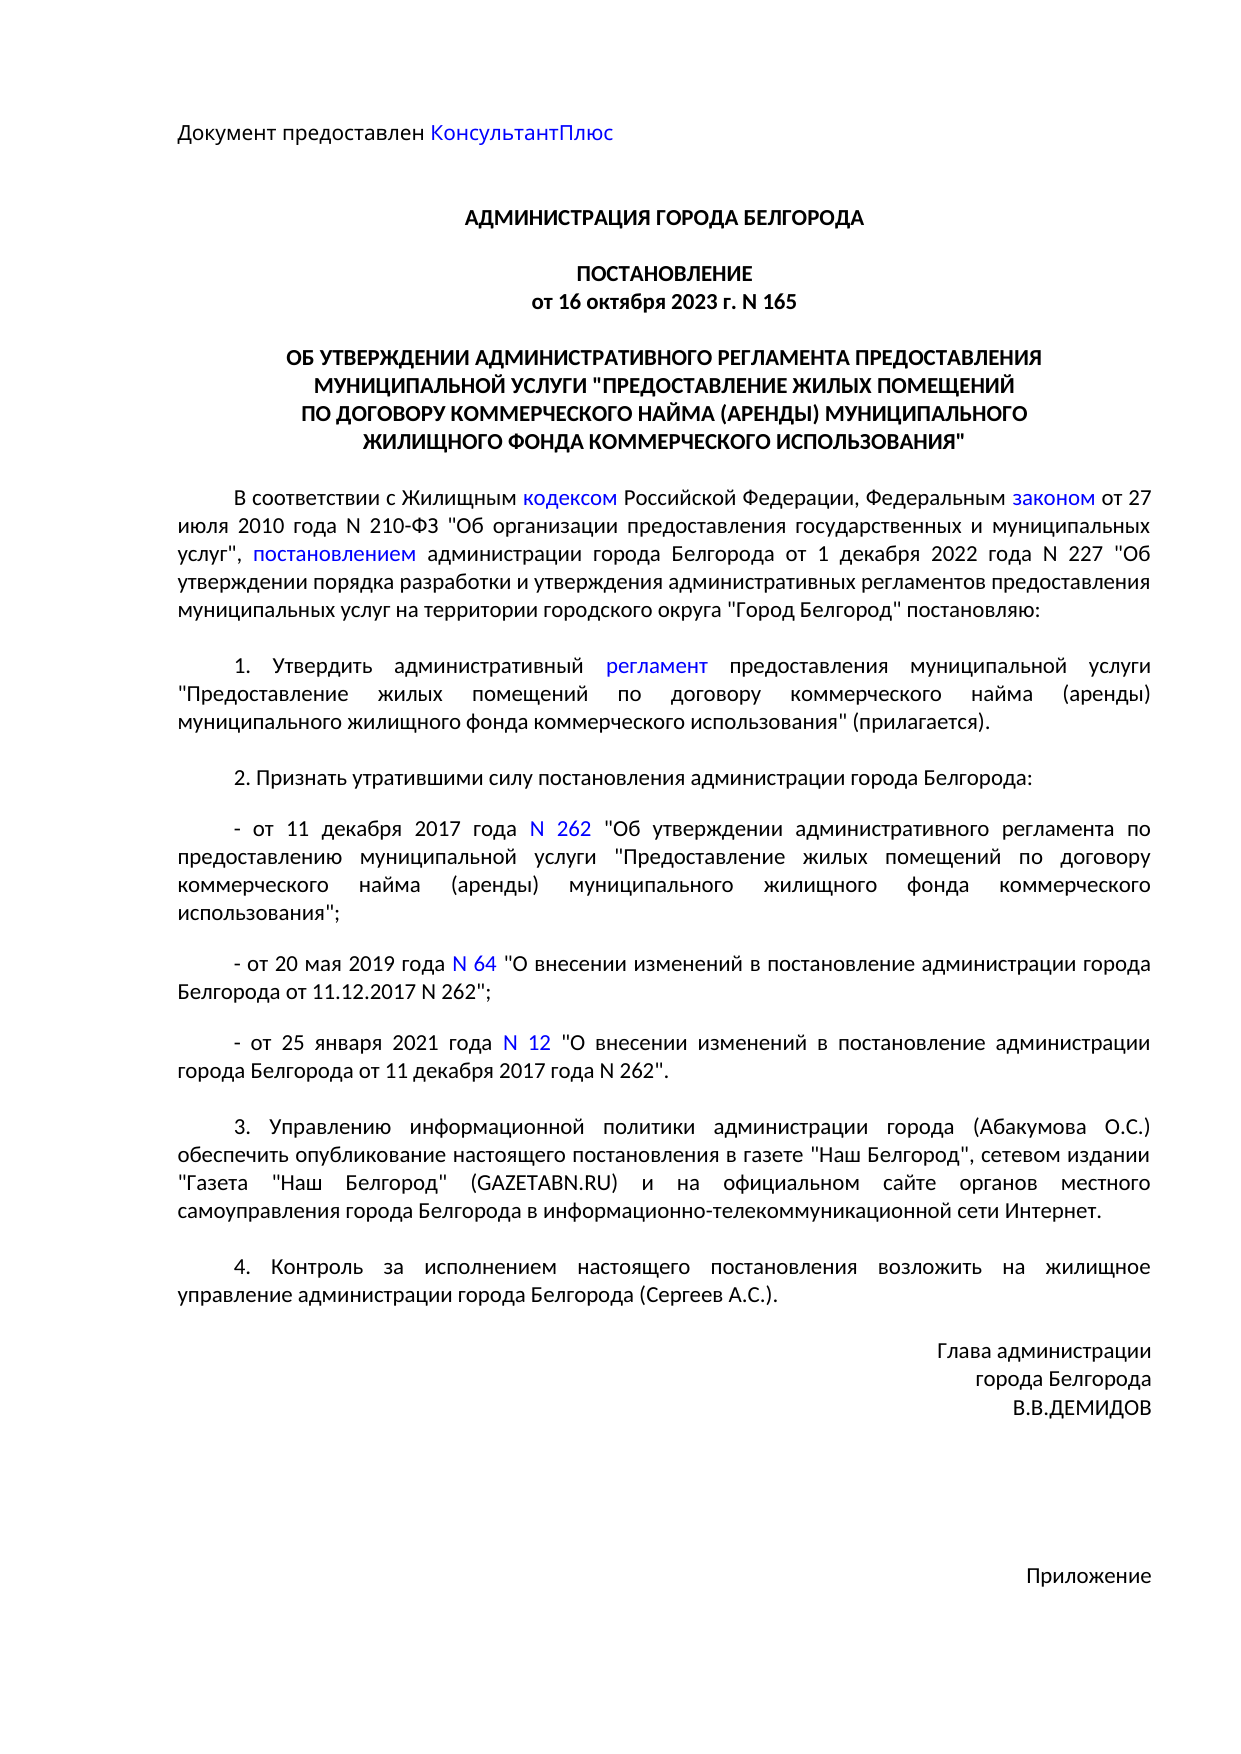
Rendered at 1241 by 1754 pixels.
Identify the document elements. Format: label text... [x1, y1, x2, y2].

text 4. Контроль за исполнением настоящего постановления возложить на жилищное управление администрации города Белгорода (Сергеев А.С.). [177, 1252, 1152, 1308]
title Документ предоставлен КонсультантПлюс [177, 118, 1152, 175]
text города Белгорода [177, 1364, 1152, 1393]
title ПО ДОГОВОРУ КОММЕРЧЕСКОГО НАЙМА (АРЕНДЫ) МУНИЦИПАЛЬНОГО [177, 399, 1152, 427]
text - от 25 января 2021 года N 12 "О внесении изменений в постановление администрации города Белгорода от 11 декабря 2017 года N 262". [177, 1028, 1152, 1084]
title ОБ УТВЕРЖДЕНИИ АДМИНИСТРАТИВНОГО РЕГЛАМЕНТА ПРЕДОСТАВЛЕНИЯ [177, 343, 1152, 371]
title АДМИНИСТРАЦИЯ ГОРОДА БЕЛГОРОДА [177, 203, 1152, 231]
text Глава администрации [177, 1337, 1152, 1364]
text В.В.ДЕМИДОВ [177, 1393, 1152, 1421]
title ПОСТАНОВЛЕНИЕ [177, 259, 1152, 287]
text 1. Утвердить административный регламент предоставления муниципальной услуги "Предоставление жилых помещений по договору коммерческого найма (аренды) муниципального жилищного фонда коммерческого использования" (прилагается). [177, 651, 1152, 735]
title МУНИЦИПАЛЬНОЙ УСЛУГИ "ПРЕДОСТАВЛЕНИЕ ЖИЛЫХ ПОМЕЩЕНИЙ [177, 371, 1152, 399]
text В соответствии с Жилищным кодексом Российской Федерации, Федеральным законом от 27 июля 2010 года N 210-ФЗ "Об организации предоставления государственных и муниципальных услуг", постановлением администрации города Белгорода от 1 декабря 2022 года N 227 "Об утверждении порядка разработки и утверждения административных регламентов предоставления муниципальных услуг на территории городского округа "Город Белгород" постановляю: [177, 483, 1152, 623]
text - от 11 декабря 2017 года N 262 "Об утверждении административного регламента по предоставлению муниципальной услуги "Предоставление жилых помещений по договору коммерческого найма (аренды) муниципального жилищного фонда коммерческого использования"; [177, 814, 1152, 926]
text 2. Признать утратившими силу постановления администрации города Белгорода: [177, 763, 1152, 791]
title от 16 октября 2023 г. N 165 [177, 287, 1152, 315]
text - от 20 мая 2019 года N 64 "О внесении изменений в постановление администрации города Белгорода от 11.12.2017 N 262"; [177, 949, 1152, 1005]
text Приложение [177, 1561, 1152, 1589]
title ЖИЛИЩНОГО ФОНДА КОММЕРЧЕСКОГО ИСПОЛЬЗОВАНИЯ" [177, 427, 1152, 455]
text 3. Управлению информационной политики администрации города (Абакумова О.С.) обеспечить опубликование настоящего постановления в газете "Наш Белгород", сетевом издании "Газета "Наш Белгород" (GAZETABN.RU) и на официальном сайте органов местного самоуправления города Белгорода в информационно-телекоммуникационной сети Интернет. [177, 1112, 1152, 1224]
